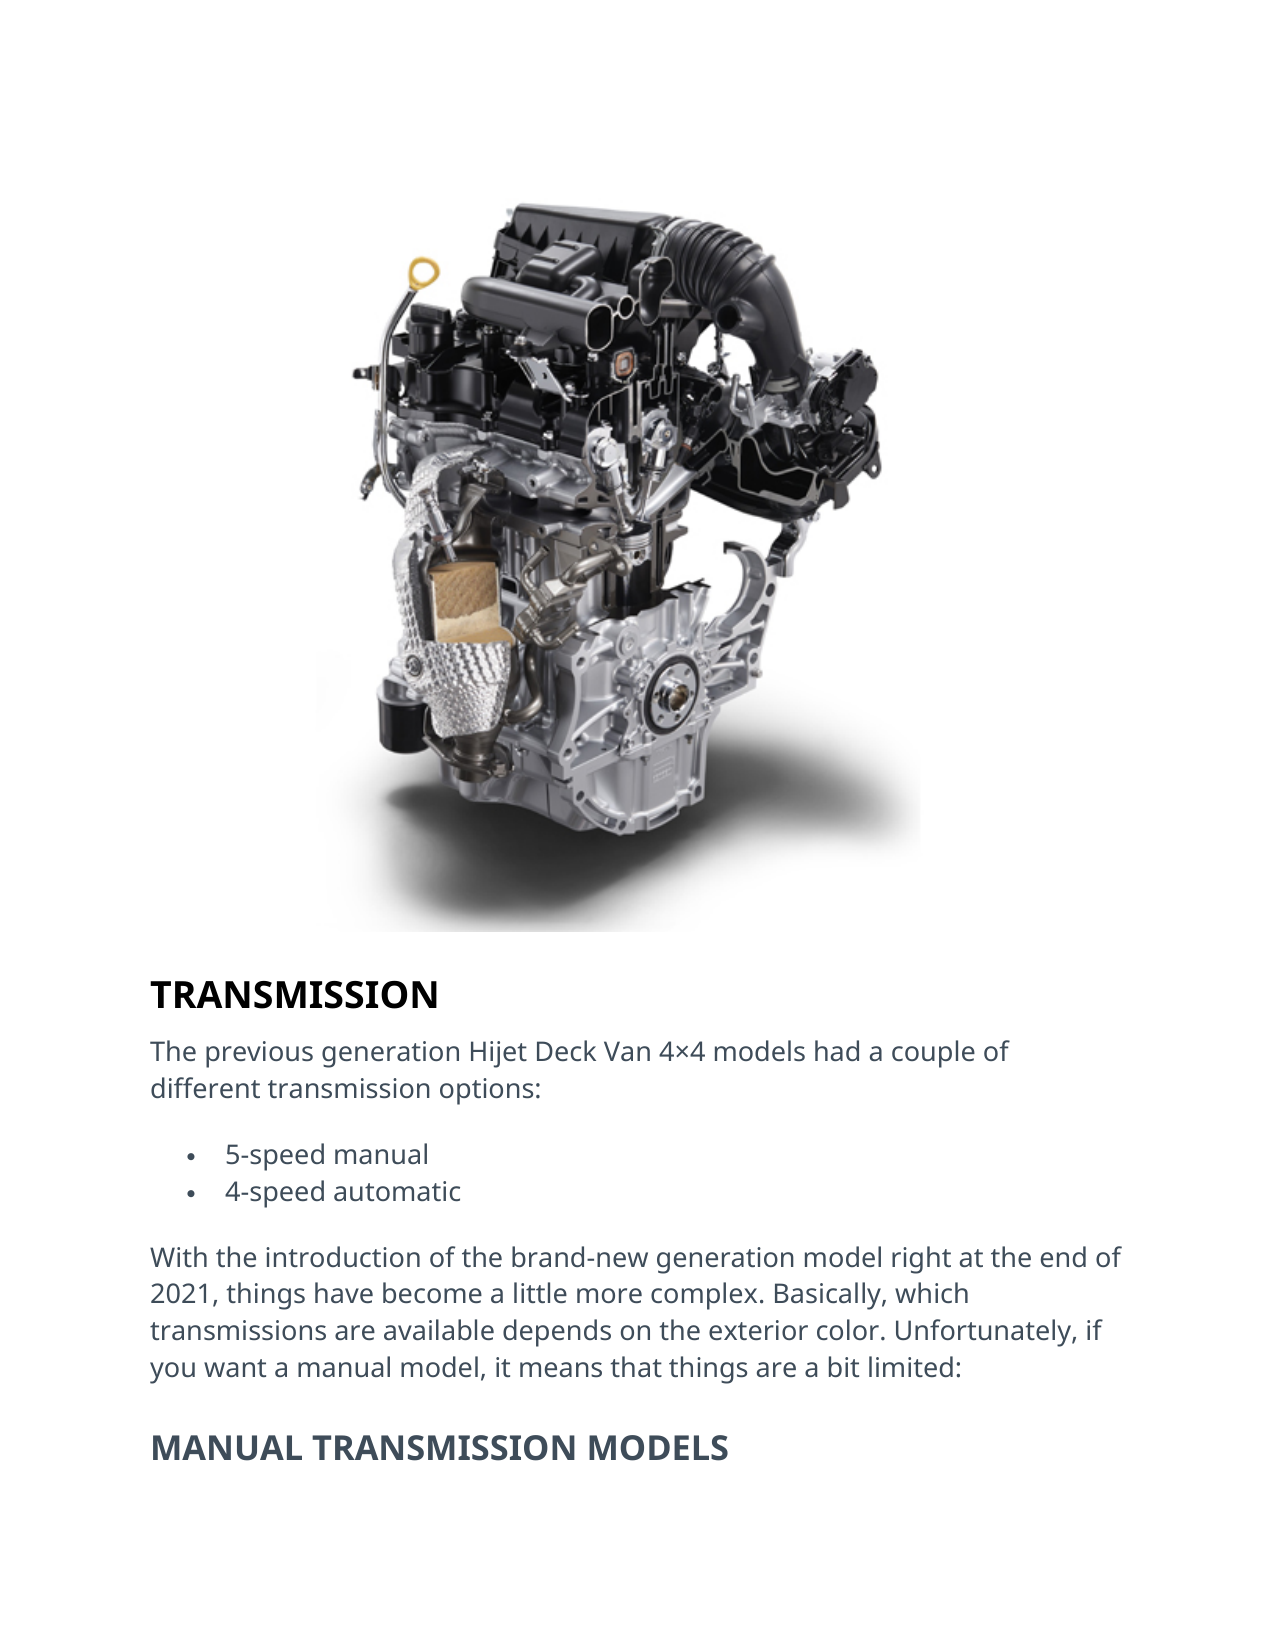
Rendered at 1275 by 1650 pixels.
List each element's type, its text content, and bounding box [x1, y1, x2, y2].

text The previous generation Hijet Deck Van 4×4 models had a couple of different transmission options: [150, 1032, 1125, 1106]
picture [150, 150, 1088, 932]
list 4-speed automatic [187, 1172, 1125, 1209]
list 5-speed manual [187, 1135, 1125, 1172]
text With the introduction of the brand-new generation model right at the end of 2021, things have become a little more complex. Basically, which transmissions are available depends on the exterior color. Unfortunately, if you want a manual model, it means that things are a bit limited: [150, 1238, 1125, 1386]
text MANUAL TRANSMISSION MODELS [150, 1423, 1125, 1470]
text TRANSMISSION [150, 969, 1125, 1020]
